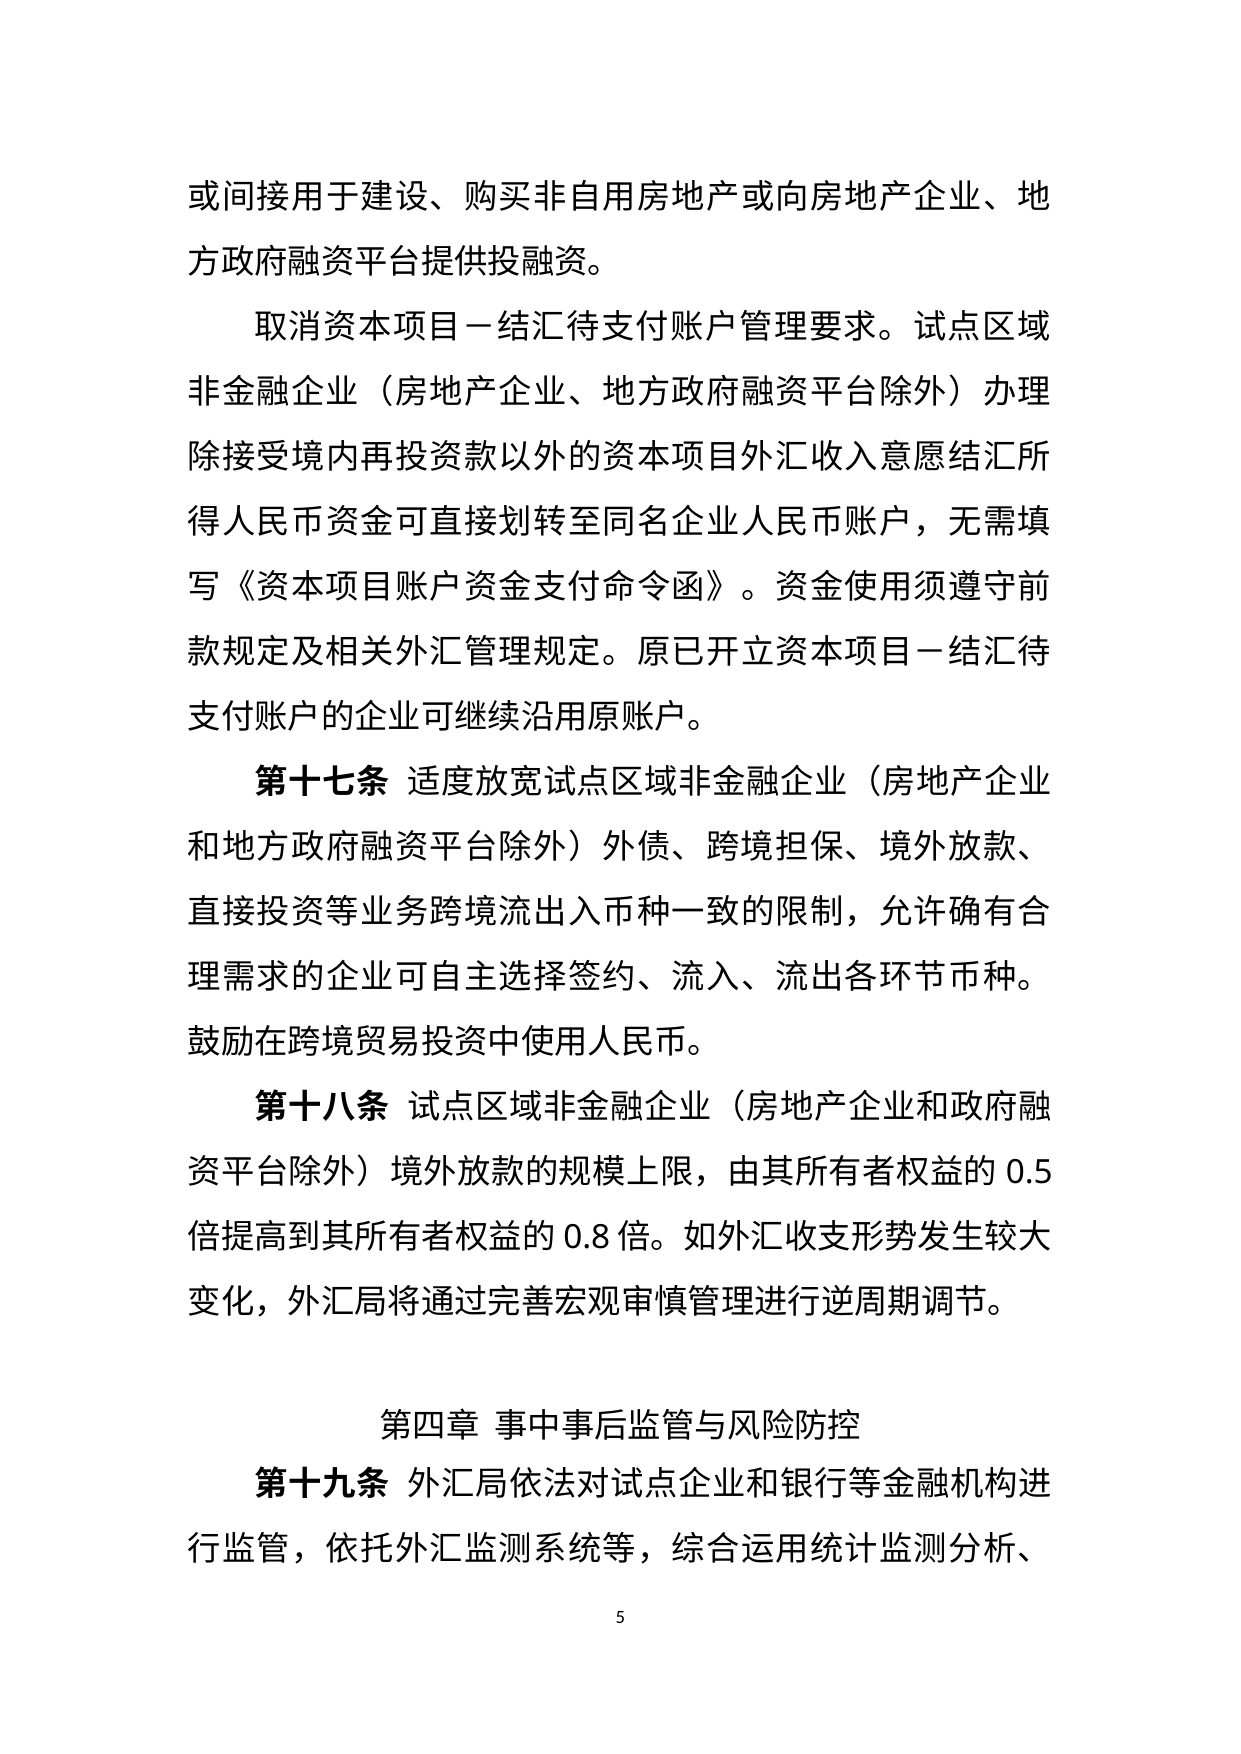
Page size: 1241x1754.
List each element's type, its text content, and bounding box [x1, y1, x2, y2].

text 第四章 事中事后监管与风险防控 [187, 1390, 1053, 1449]
text 第十八条 试点区域非金融企业（房地产企业和政府融资平台除外）境外放款的规模上限，由其所有者权益的0.5倍提高到其所有者权益的0.8倍。如外汇收支形势发生较大变化，外汇局将通过完善宏观审慎管理进行逆周期调节。 [187, 1072, 1053, 1332]
text 第十七条 适度放宽试点区域非金融企业（房地产企业和地方政府融资平台除外）外债、跨境担保、境外放款、直接投资等业务跨境流出入币种一致的限制，允许确有合理需求的企业可自主选择签约、流入、流出各环节币种。鼓励在跨境贸易投资中使用人民币。 [187, 747, 1053, 1072]
text 取消资本项目－结汇待支付账户管理要求。试点区域非金融企业（房地产企业、地方政府融资平台除外）办理除接受境内再投资款以外的资本项目外汇收入意愿结汇所得人民币资金可直接划转至同名企业人民币账户，无需填写《资本项目账户资金支付命令函》。资金使用须遵守前款规定及相关外汇管理规定。原已开立资本项目－结汇待支付账户的企业可继续沿用原账户。 [187, 292, 1053, 747]
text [187, 162, 1053, 292]
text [187, 1449, 1053, 1579]
